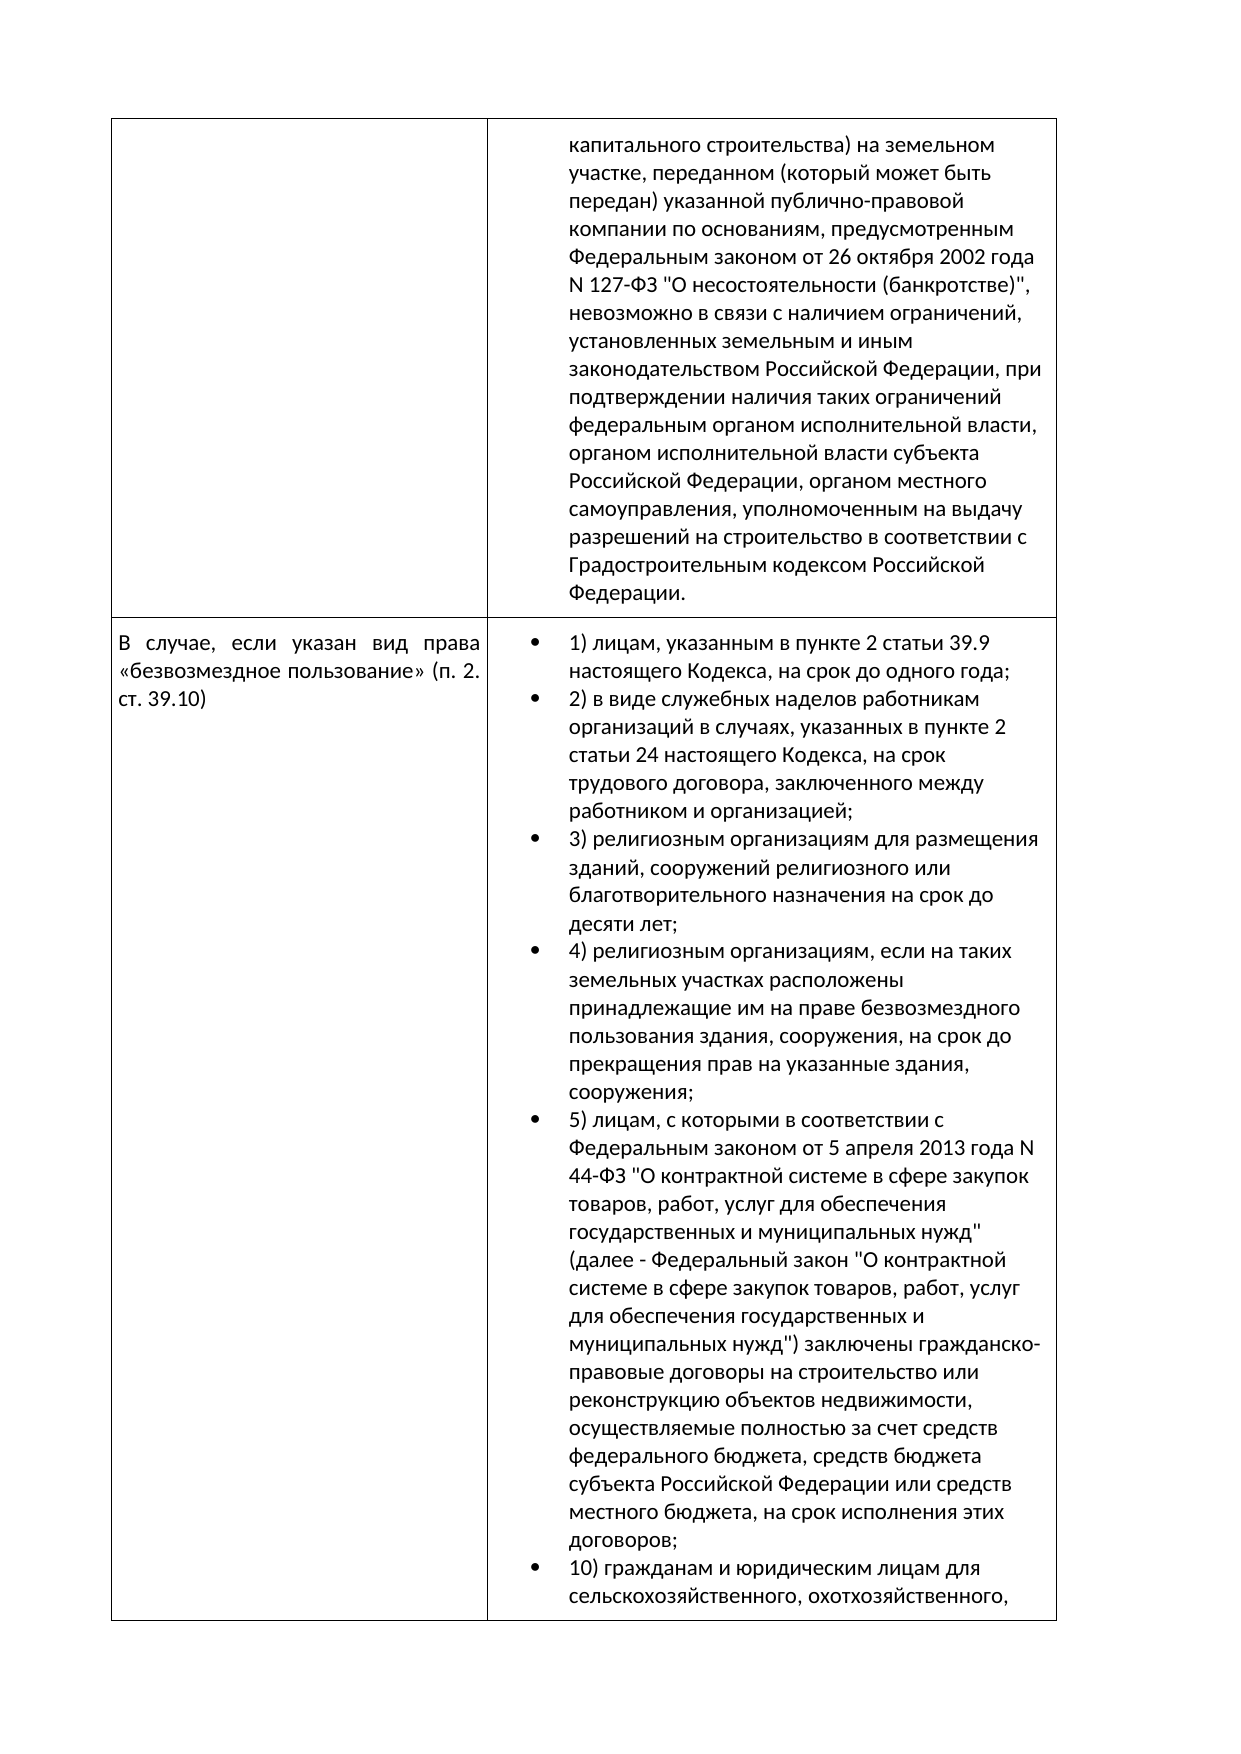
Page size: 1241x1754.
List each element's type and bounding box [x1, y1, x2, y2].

table_cell [488, 618, 1056, 1620]
table_cell [112, 618, 487, 1620]
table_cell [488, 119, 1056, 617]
table_cell [112, 119, 487, 617]
